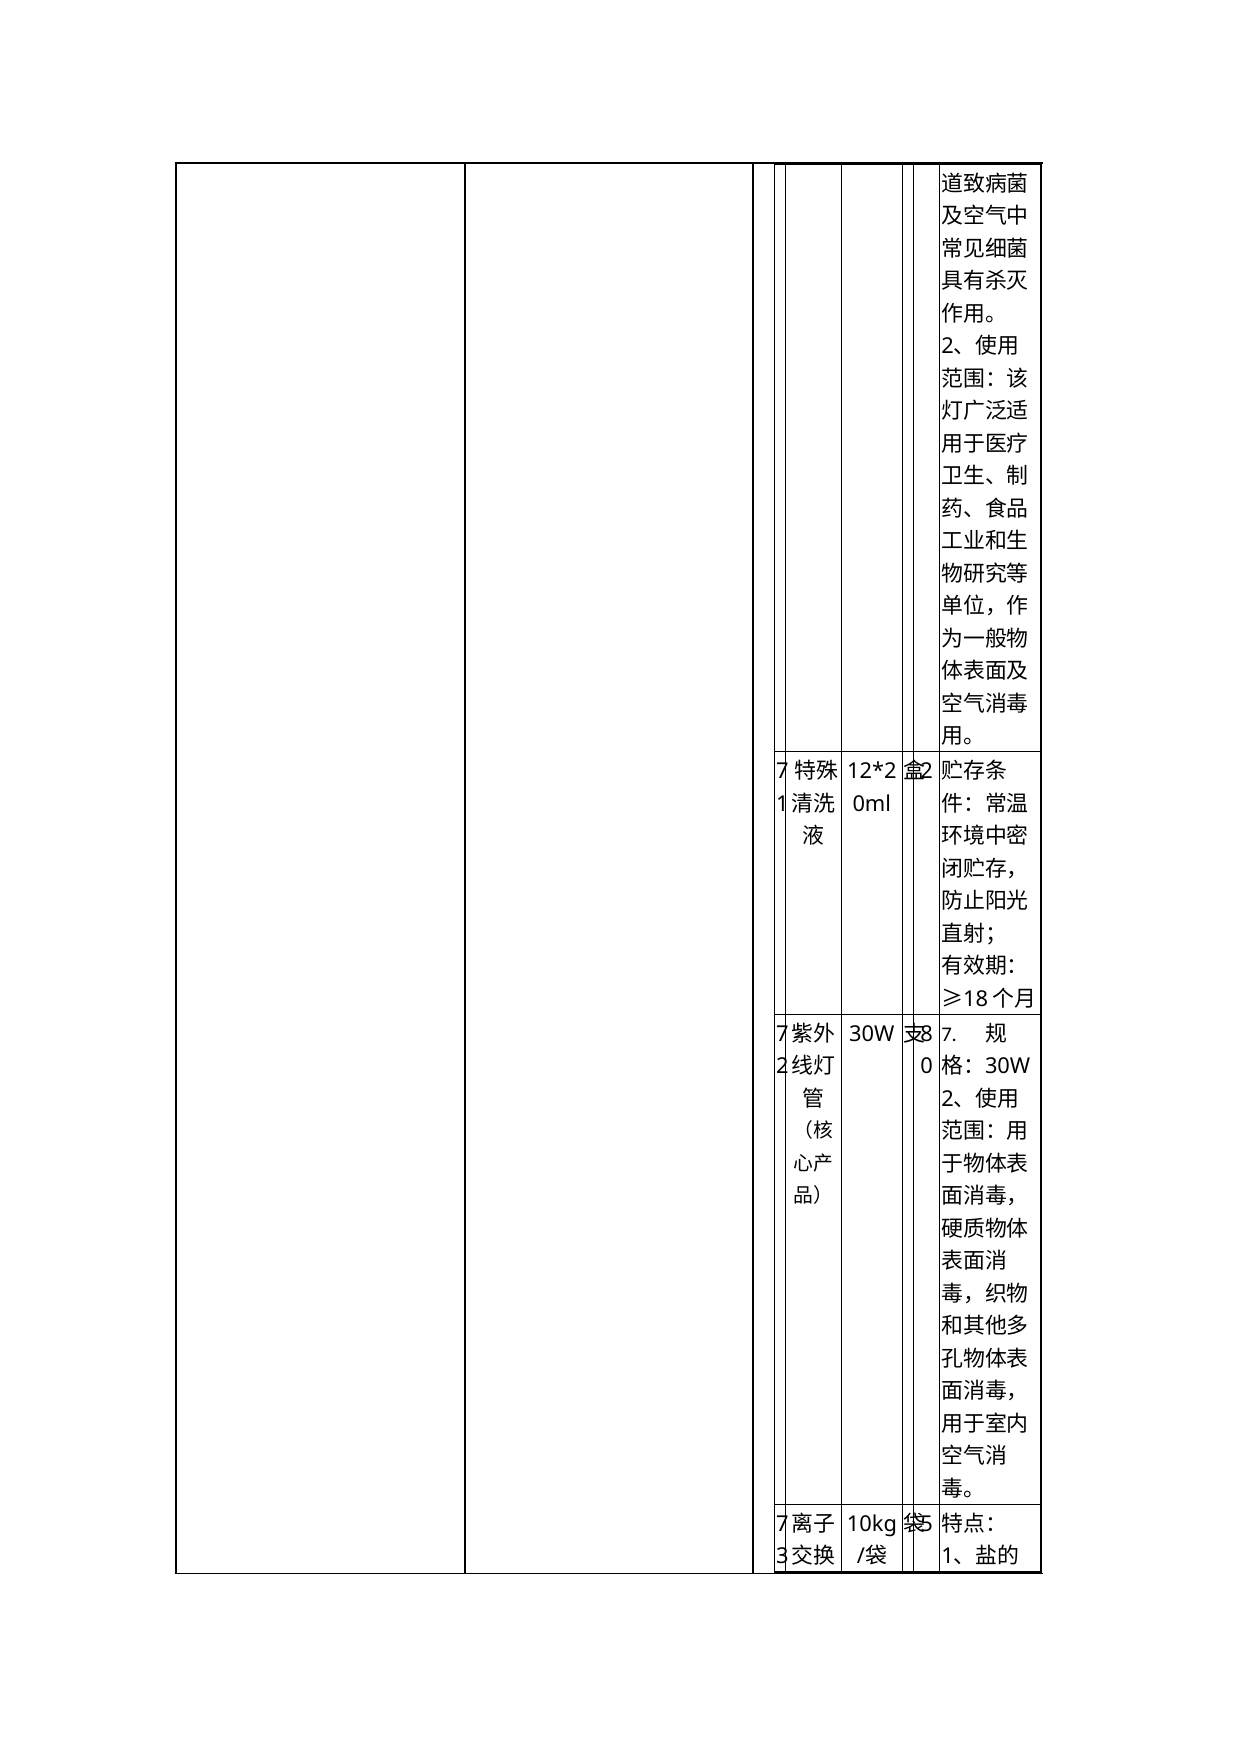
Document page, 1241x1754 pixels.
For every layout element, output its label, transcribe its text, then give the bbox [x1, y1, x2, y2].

table_cell [775, 1015, 785, 1504]
table_cell [940, 1015, 1040, 1504]
table_cell [775, 1505, 785, 1571]
table_cell [914, 1505, 939, 1571]
table_cell [786, 752, 841, 1014]
table_cell [786, 165, 841, 751]
table_cell [786, 1505, 841, 1571]
table_cell [842, 1505, 902, 1571]
table_cell [940, 1505, 1040, 1571]
table_cell [914, 1015, 939, 1504]
table_cell [842, 165, 902, 751]
table_cell [754, 164, 774, 1572]
table_cell [903, 1505, 913, 1571]
table_cell [786, 1015, 841, 1504]
table_cell [903, 752, 913, 1014]
table_cell [842, 1015, 902, 1504]
table_cell [775, 165, 785, 751]
table_cell [914, 165, 939, 751]
table_cell [914, 752, 939, 1014]
table_cell [940, 165, 1040, 751]
table_cell [177, 164, 464, 1572]
table_cell [940, 752, 1040, 1014]
table_cell [903, 1015, 913, 1504]
table_cell [775, 752, 785, 1014]
table_cell [919, 1523, 929, 1530]
table_cell [903, 165, 913, 751]
table_cell [842, 752, 902, 1014]
table_cell 1 [466, 164, 752, 1572]
